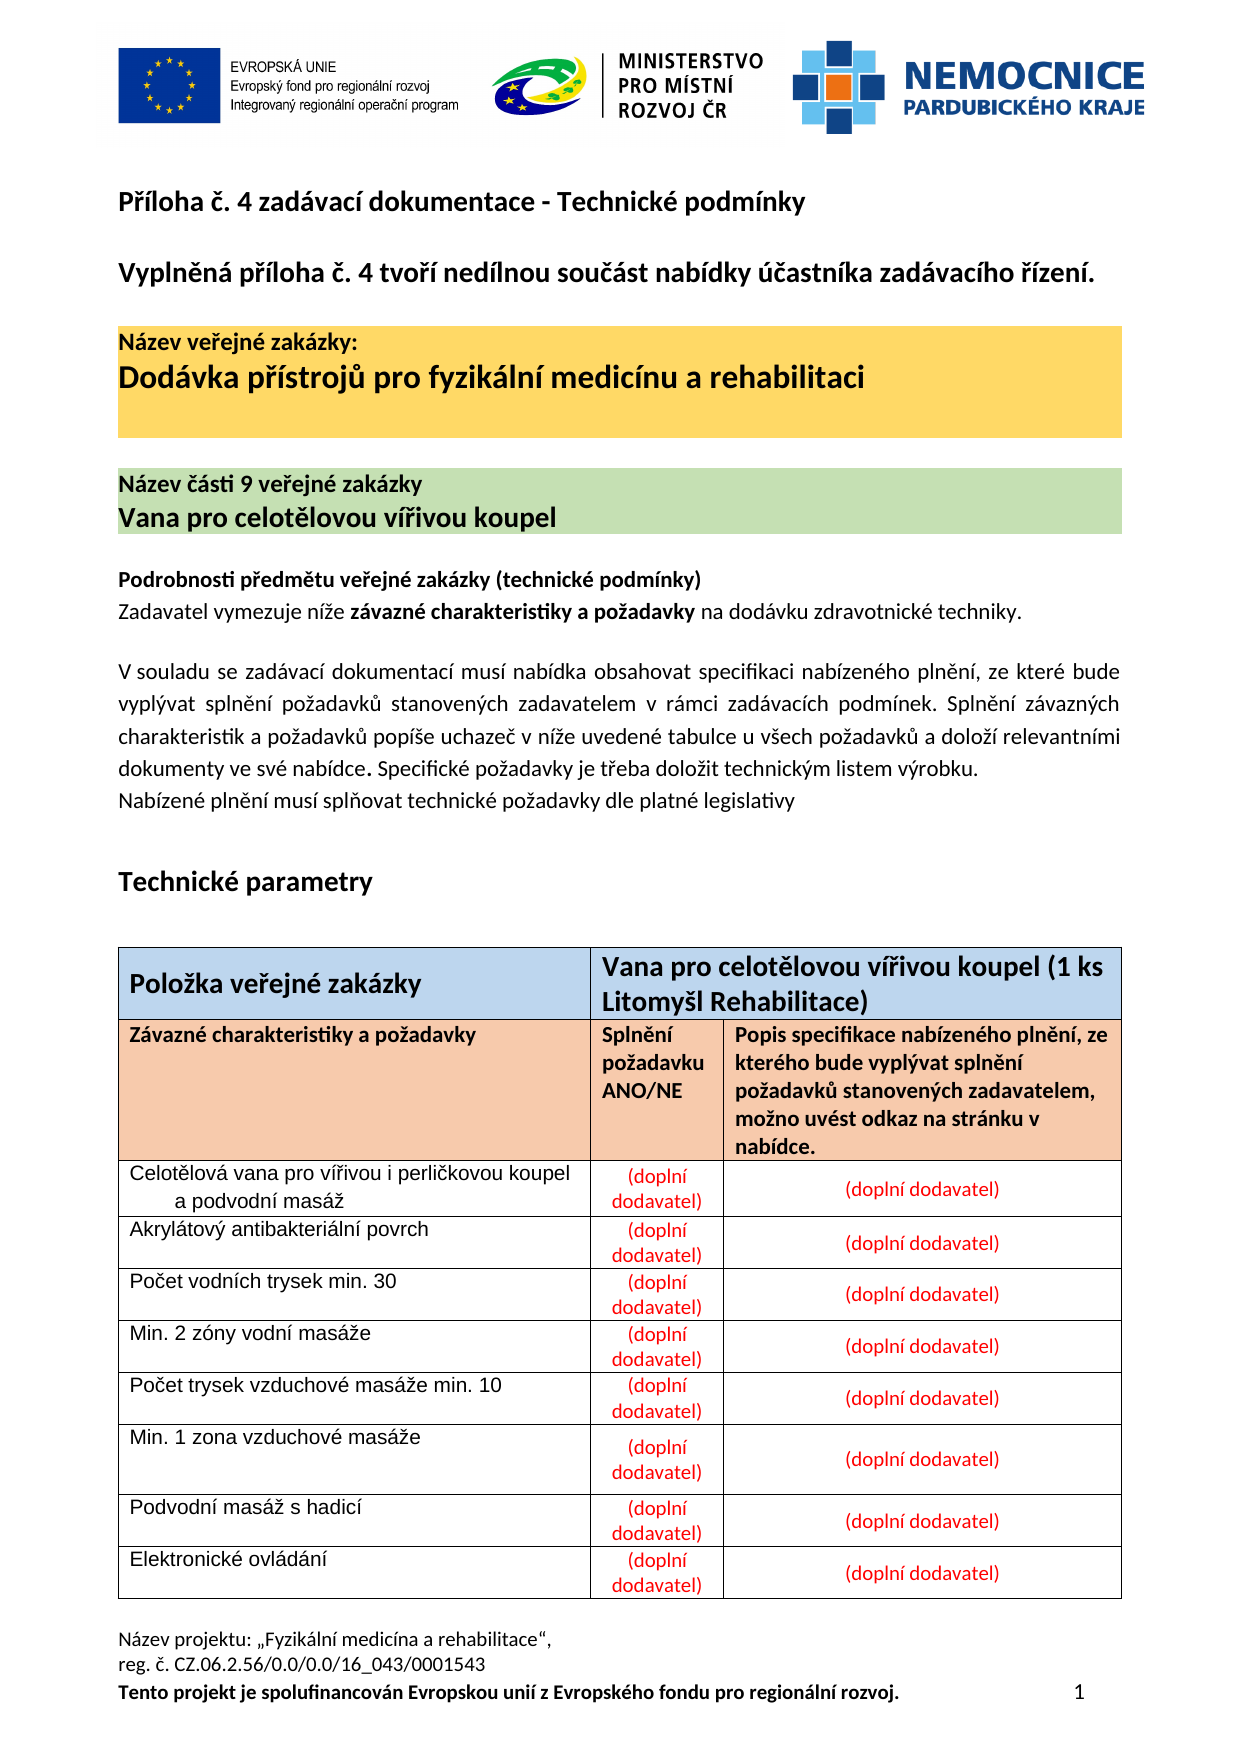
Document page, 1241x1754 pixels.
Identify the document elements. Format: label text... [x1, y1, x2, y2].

table_cell Celotělová vana pro vířivou i perličkovou koupel a podvodní masáž [119, 1161, 590, 1216]
subtitle Název části 9 veřejné zakázky [118, 468, 1122, 499]
table_cell (doplní dodavatel) [724, 1269, 1121, 1320]
table_cell Popis specifikace nabízeného plnění, ze kterého bude vyplývat splnění požadavků stanovených zadavatelem, možno uvést odkaz na stránku v nabídce. [724, 1020, 1121, 1160]
table_cell Počet trysek vzduchové masáže min. 10 [119, 1373, 590, 1423]
table_header Vana pro celotělovou vířivou koupel (1 ks Litomyšl Rehabilitace) [591, 948, 1121, 1019]
table_cell (doplní dodavatel) [591, 1547, 723, 1598]
text Zadavatel vymezuje níže závazné charakteristiky a požadavky na dodávku zdravotnické techniky. [118, 597, 1122, 625]
table_cell (doplní dodavatel) [724, 1547, 1121, 1598]
text Nabízené plnění musí splňovat technické požadavky dle platné legislativy [118, 786, 1122, 814]
table_cell (doplní dodavatel) [724, 1425, 1121, 1494]
table_cell Počet vodních trysek min. 30 [119, 1269, 590, 1320]
table_cell (doplní dodavatel) [591, 1269, 723, 1320]
table_cell (doplní dodavatel) [724, 1321, 1121, 1372]
table_cell (doplní dodavatel) [591, 1161, 723, 1216]
table_cell (doplní dodavatel) [591, 1373, 723, 1423]
table_cell Podvodní masáž s hadicí [119, 1495, 590, 1546]
text V souladu se zadávací dokumentací musí nabídka obsahovat specifikaci nabízeného plnění, ze které bude vyplývat splnění požadavků stanovených zadavatelem v rámci zadávacích podmínek. Splnění závazných charakteristik a požadavků popíše uchazeč v níže uvedené tabulce u všech požadavků a doloží relevantními dokumenty ve své nabídce. Specifické požadavky je třeba doložit technickým listem výrobku. [118, 657, 1122, 782]
subtitle Vana pro celotělovou vířivou koupel [118, 499, 1122, 534]
table_cell (doplní dodavatel) [724, 1495, 1121, 1546]
table_cell (doplní dodavatel) [591, 1425, 723, 1494]
text Název veřejné zakázky: [118, 326, 1122, 356]
table_cell (doplní dodavatel) [591, 1321, 723, 1372]
text Vyplněná příloha č. 4 tvoří nedílnou součást nabídky účastníka zadávacího řízení. [118, 254, 1122, 290]
table_cell Elektronické ovládání [119, 1547, 590, 1598]
text Příloha č. 4 zadávací dokumentace - Technické podmínky [118, 183, 1122, 219]
text Dodávka přístrojů pro fyzikální medicínu a rehabilitaci [118, 356, 1122, 397]
table_cell Splnění požadavku ANO/NE [591, 1020, 723, 1160]
table_cell (doplní dodavatel) [591, 1217, 723, 1268]
table_cell Závazné charakteristiky a požadavky [119, 1020, 590, 1160]
table_cell (doplní dodavatel) [724, 1373, 1121, 1423]
picture [791, 39, 1145, 135]
table_header Položka veřejné zakázky [119, 948, 590, 1019]
table_cell (doplní dodavatel) [724, 1217, 1121, 1268]
table_cell (doplní dodavatel) [724, 1161, 1121, 1216]
table_cell Min. 1 zona vzduchové masáže [119, 1425, 590, 1494]
subtitle Technické parametry [118, 863, 1122, 899]
table_cell Min. 2 zóny vodní masáže [119, 1321, 590, 1372]
table_cell Akrylátový antibakteriální povrch [119, 1217, 590, 1268]
text Podrobnosti předmětu veřejné zakázky (technické podmínky) [118, 565, 1122, 593]
picture [96, 22, 785, 148]
table_cell (doplní dodavatel) [591, 1495, 723, 1546]
